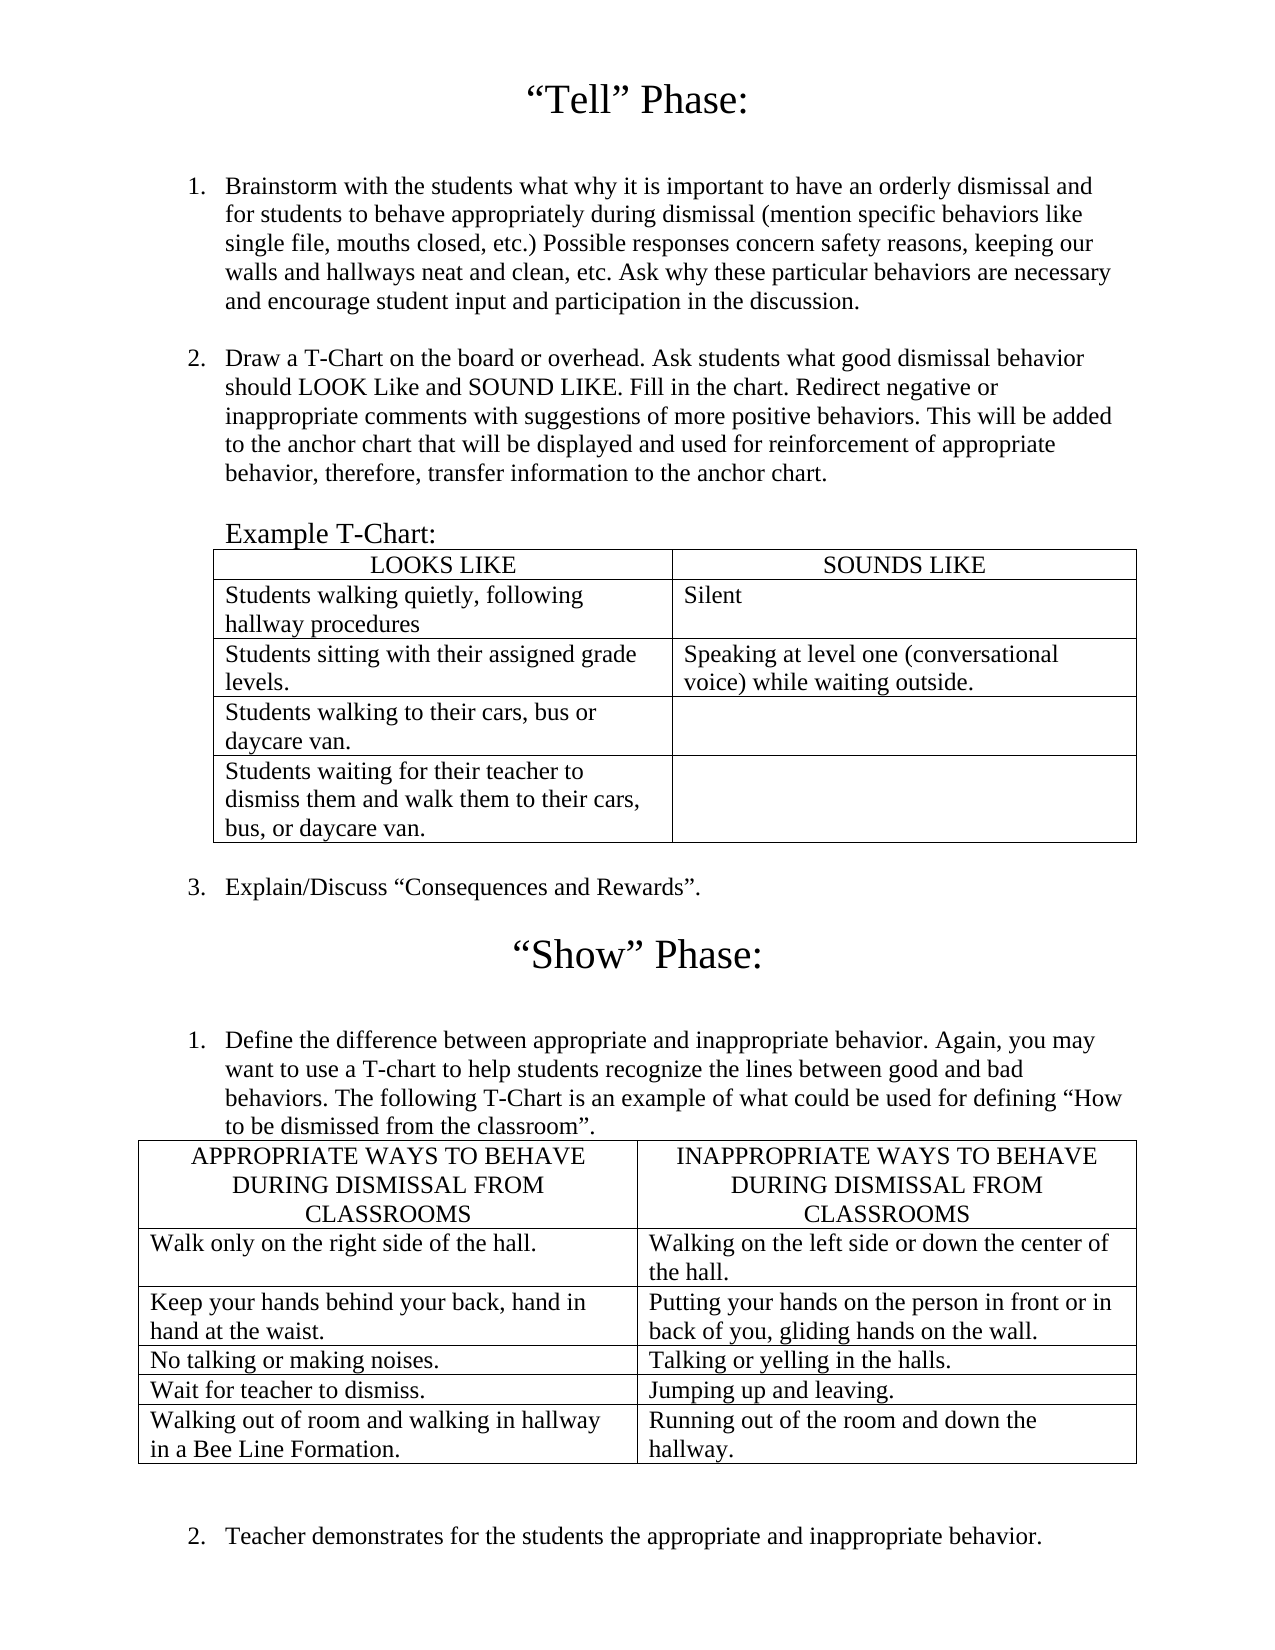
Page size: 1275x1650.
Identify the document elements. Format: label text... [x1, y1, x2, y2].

table_cell Students walking to their cars, bus or daycare van. [214, 697, 672, 755]
table_cell Silent [673, 580, 1136, 638]
table_cell Students sitting with their assigned grade levels. [214, 639, 672, 696]
list Draw a T-Chart on the board or overhead. Ask students what good dismissal behavior should LOOK Like and SOUND LIKE. Fill in the chart. Redirect negative or inappropriate comments with suggestions of more positive behaviors. This will be added to the anchor chart that will be displayed and used for reinforcement of appropriate behavior, therefore, transfer information to the anchor chart. [187, 343, 1125, 487]
table_cell Wait for teacher to dismiss. [139, 1375, 637, 1404]
table_cell Putting your hands on the person in front or in back of you, gliding hands on the wall. [638, 1287, 1136, 1344]
table_cell No talking or making noises. [139, 1346, 637, 1374]
table_cell Running out of the room and down the hallway. [638, 1405, 1136, 1463]
table_cell Students walking quietly, following hallway procedures [214, 580, 672, 638]
table_header LOOKS LIKE [214, 550, 672, 579]
list Explain/Discuss “Consequences and Rewards”. [187, 872, 1125, 901]
text “Show” Phase: [150, 929, 1125, 977]
table_cell Talking or yelling in the halls. [638, 1346, 1136, 1374]
table_cell Walking on the left side or down the center of the hall. [638, 1229, 1136, 1286]
table_cell Speaking at level one (conversational voice) while waiting outside. [673, 639, 1136, 696]
list Example T-Chart: [225, 516, 1125, 549]
list Teacher demonstrates for the students the appropriate and inappropriate behavior. [187, 1521, 1125, 1550]
table_cell Jumping up and leaving. [638, 1375, 1136, 1404]
table_cell Keep your hands behind your back, hand in hand at the waist. [139, 1287, 637, 1344]
table_cell [673, 697, 1136, 755]
list Define the difference between appropriate and inappropriate behavior. Again, you may want to use a T-chart to help students recognize the lines between good and bad behaviors. The following T-Chart is an example of what could be used for defining “How to be dismissed from the classroom”. [187, 1025, 1125, 1140]
table_header INAPPROPRIATE WAYS TO BEHAVE DURING DISMISSAL FROM CLASSROOMS [638, 1141, 1136, 1227]
text “Tell” Phase: [150, 75, 1125, 123]
table_header SOUNDS LIKE [673, 550, 1136, 579]
table_cell Students waiting for their teacher to dismiss them and walk them to their cars, bus, or daycare van. [214, 756, 672, 842]
table_cell [673, 756, 1136, 842]
table_cell Walking out of room and walking in hallway in a Bee Line Formation. [139, 1405, 637, 1463]
table_cell Walk only on the right side of the hall. [139, 1229, 637, 1286]
table_header APPROPRIATE WAYS TO BEHAVE DURING DISMISSAL FROM CLASSROOMS [139, 1141, 637, 1227]
list Brainstorm with the students what why it is important to have an orderly dismissal and for students to behave appropriately during dismissal (mention specific behaviors like single file, mouths closed, etc.) Possible responses concern safety reasons, keeping our walls and hallways neat and clean, etc. Ask why these particular behaviors are necessary and encourage student input and participation in the discussion. [187, 171, 1125, 314]
